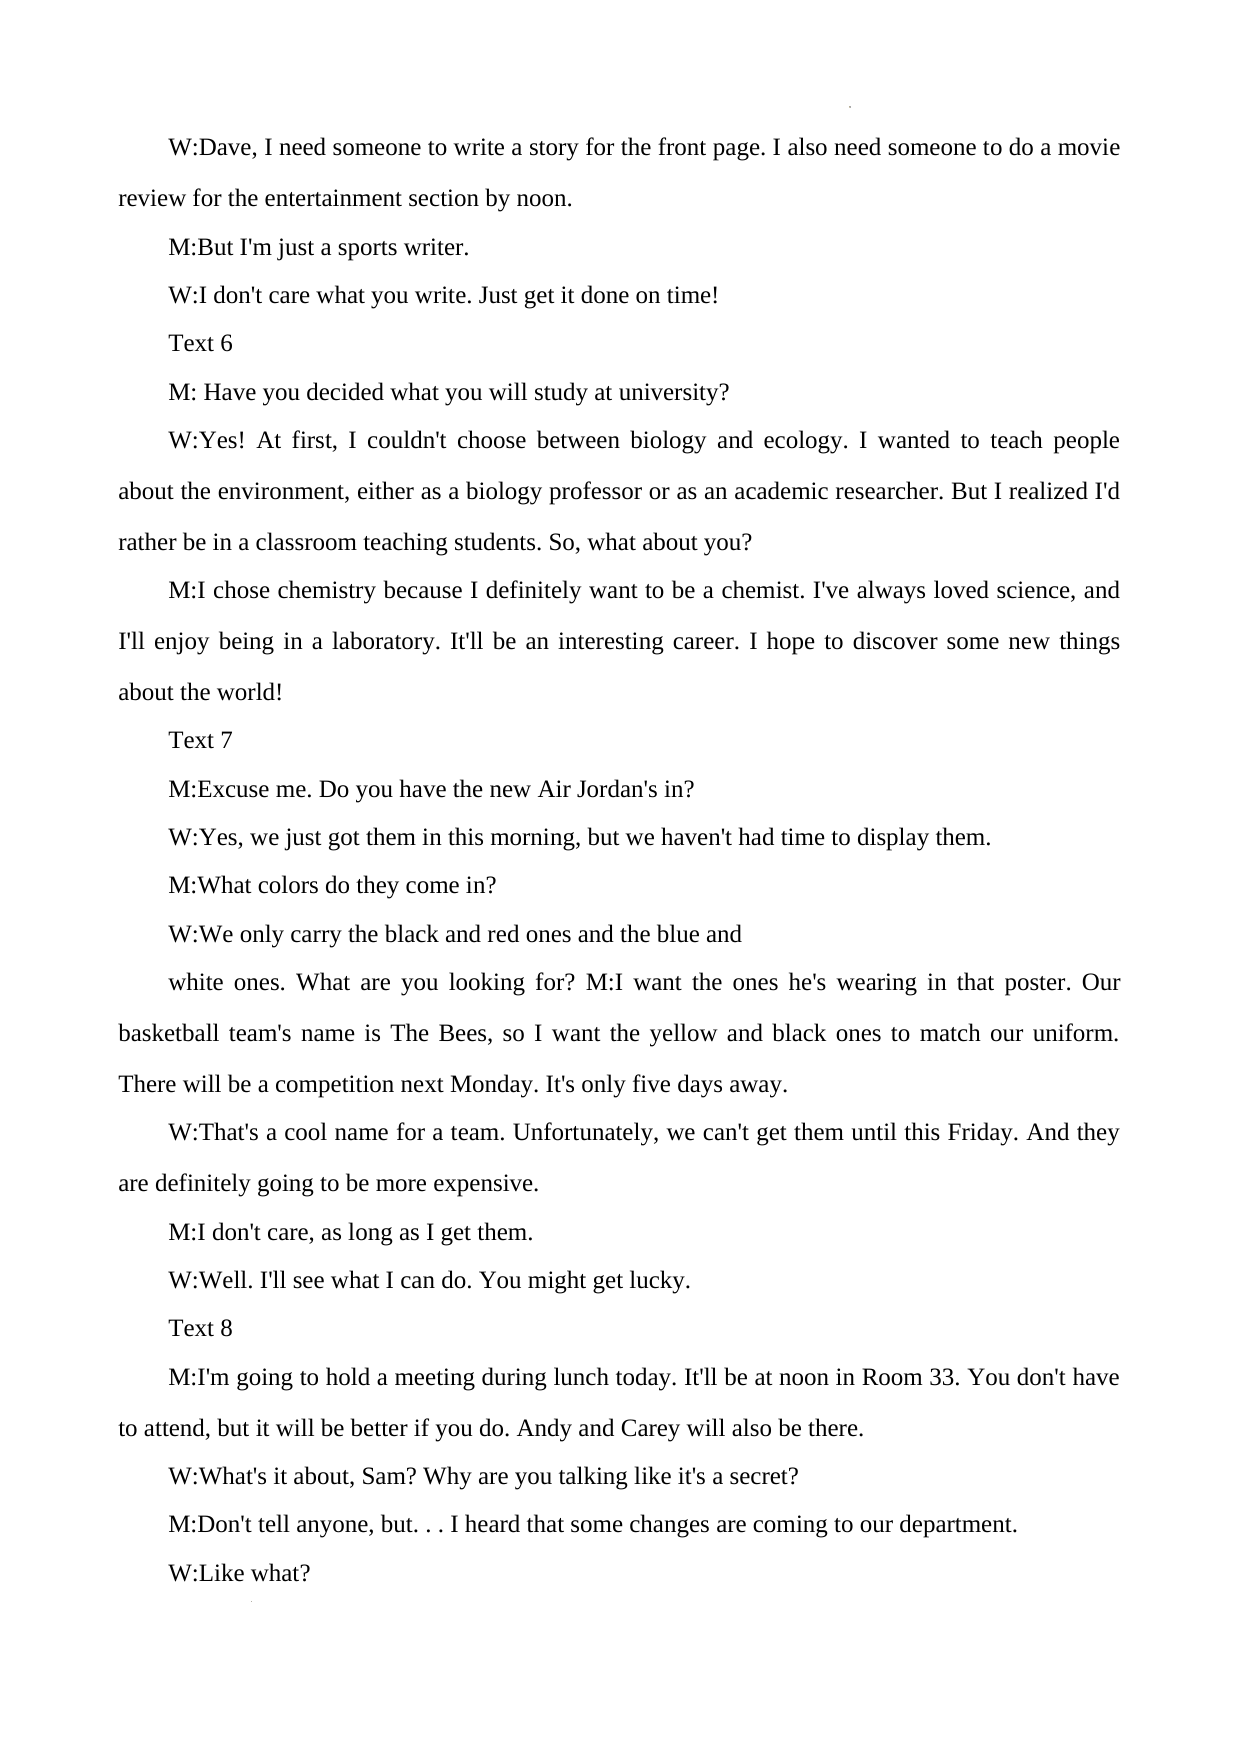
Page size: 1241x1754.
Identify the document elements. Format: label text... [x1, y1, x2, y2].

text W:What's it about, Sam? Why are you talking like it's a secret? [118, 1458, 1122, 1492]
text W:Dave, I need someone to write a story for the front page. I also need someone to do a movie review for the entertainment section by noon. [118, 130, 1122, 215]
text Text 8 [118, 1311, 1122, 1345]
text M:I'm going to hold a meeting during lunch today. It'll be at noon in Room 33. You don't have to attend, but it will be better if you do. Andy and Carey will also be there. [118, 1359, 1122, 1444]
text M:I don't care, as long as I get them. [118, 1214, 1122, 1248]
text W:That's a cool name for a team. Unfortunately, we can't get them until this Friday. And they are definitely going to be more expensive. [118, 1115, 1122, 1200]
text W:Like what? [118, 1555, 1122, 1589]
text W:I don't care what you write. Just get it done on time! [118, 277, 1122, 311]
text M:But I'm just a sports writer. [118, 229, 1122, 263]
text Text 6 [118, 326, 1122, 360]
text M:Don't tell anyone, but. . . I heard that some changes are coming to our department. [118, 1507, 1122, 1541]
text M:I chose chemistry because I definitely want to be a chemist. I've always loved science, and I'll enjoy being in a laboratory. It'll be an interesting career. I hope to discover some new things about the world! [118, 573, 1122, 708]
text white ones. What are you looking for? M:I want the ones he's wearing in that poster. Our basketball team's name is The Bees, so I want the yellow and black ones to match our uniform. There will be a competition next Monday. It's only five days away. [118, 964, 1122, 1100]
text W:Yes! At first, I couldn't choose between biology and ecology. I wanted to teach people about the environment, either as a biology professor or as an academic researcher. But I realized I'd rather be in a classroom teaching students. So, what about you? [118, 422, 1122, 558]
text M:What colors do they come in? [118, 868, 1122, 902]
text M:Excuse me. Do you have the new Air Jordan's in? [118, 771, 1122, 805]
text W:Well. I'll see what I can do. You might get lucky. [118, 1262, 1122, 1296]
text W:We only carry the black and red ones and the blue and [118, 916, 1122, 950]
text M: Have you decided what you will study at university? [118, 374, 1122, 408]
text Text 7 [118, 723, 1122, 757]
text W:Yes, we just got them in this morning, but we haven't had time to display them. [118, 819, 1122, 853]
